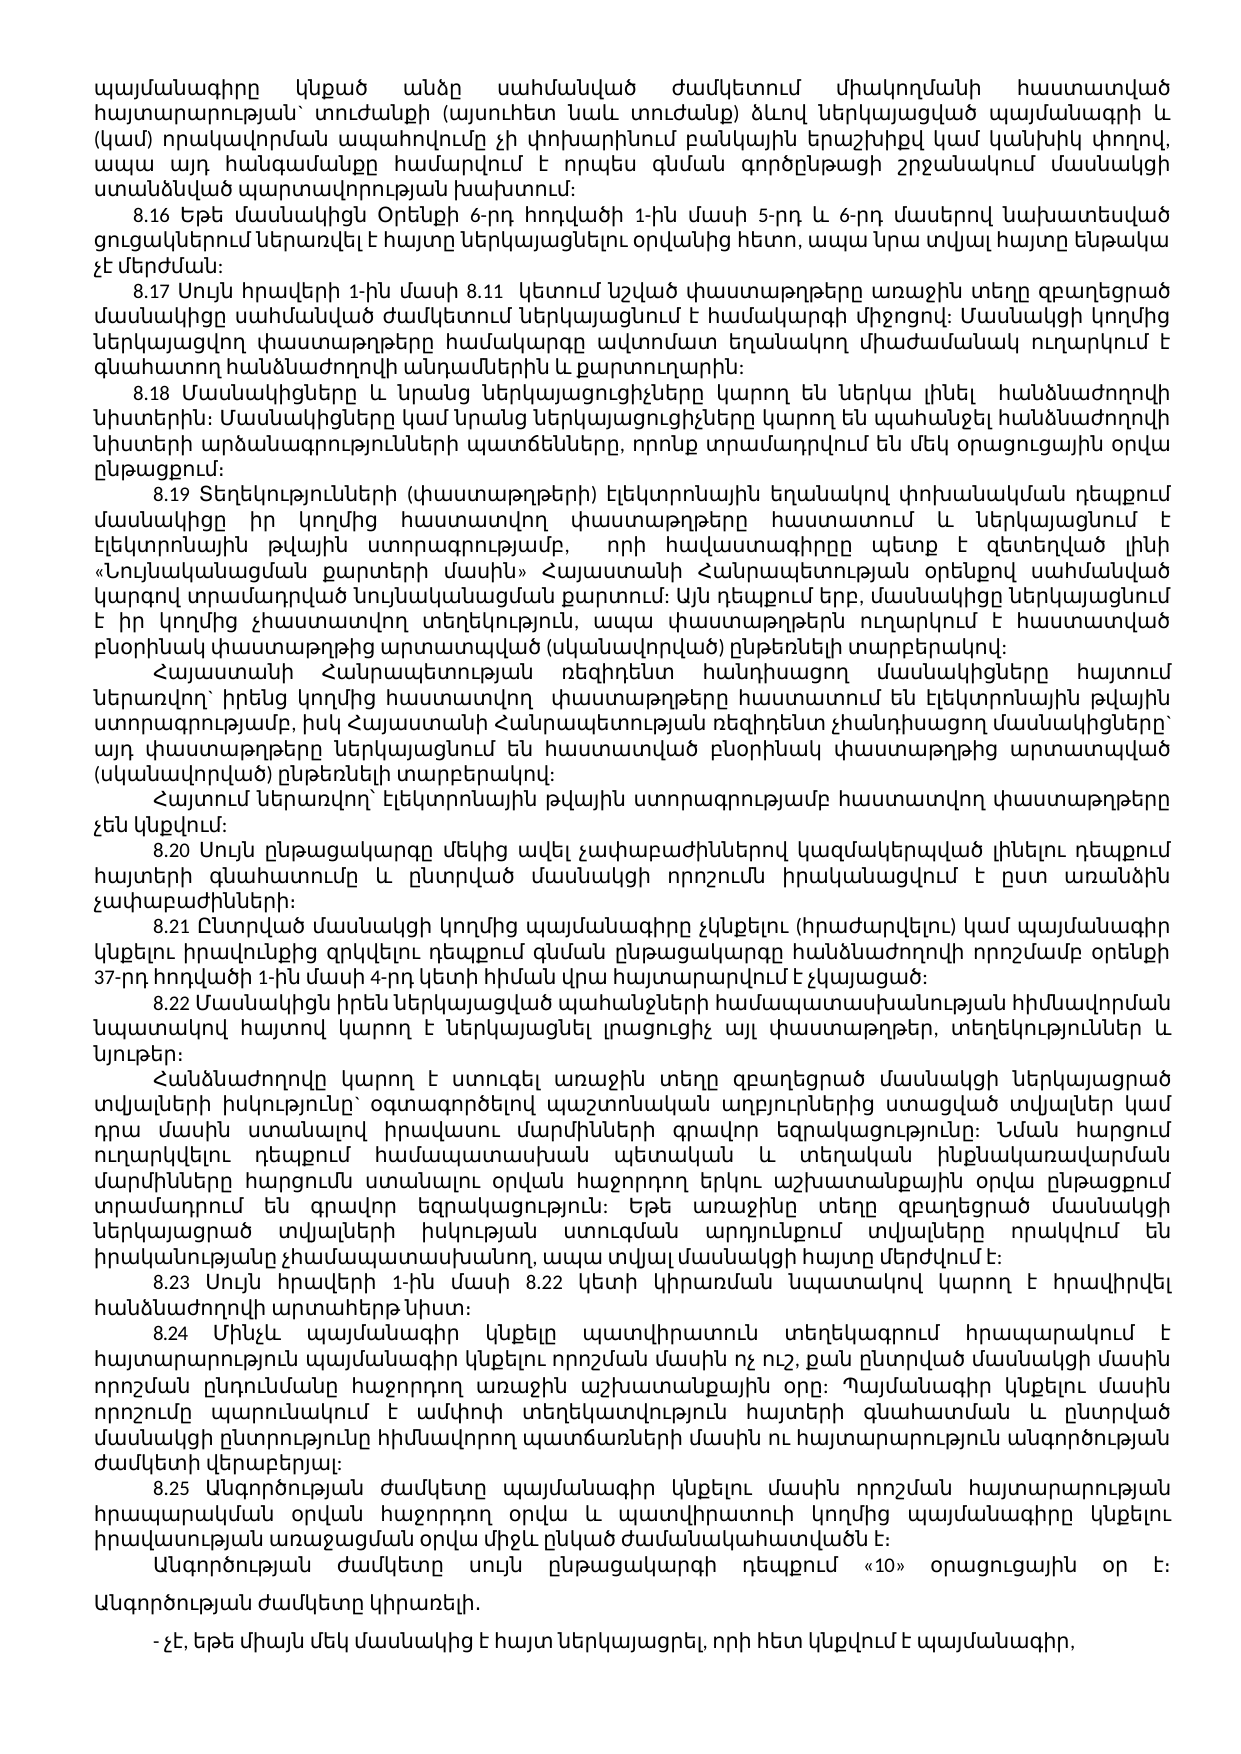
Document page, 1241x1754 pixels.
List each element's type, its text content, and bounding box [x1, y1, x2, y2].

text 8.16 Եթե մասնակիցն Օրենքի 6-րդ հոդվածի 1-ին մասի 5-րդ և 6-րդ մասերով նախատեսված ցուցակներում ներառվել է հայտը ներկայացնելու օրվանից հետո, ապա նրա տվյալ հայտը ենթակա չէ մերժման: [94, 202, 1171, 278]
text 8.24 Մինչև պայմանագիր կնքելը պատվիրատուն տեղեկագրում հրապարակում է հայտարարություն պայմանագիր կնքելու որոշման մասին ոչ ուշ, քան ընտրված մասնակցի մասին որոշման ընդունմանը հաջորդող առաջին աշխատանքային օրը: Պայմանագիր կնքելու մասին որոշումը պարունակում է ամփոփ տեղեկատվություն հայտերի գնահատման և ընտրված մասնակցի ընտրությունը հիմնավորող պատճառների մասին ու հայտարարություն անգործության ժամկետի վերաբերյալ: [94, 1320, 1171, 1476]
text - չէ, եթե միայն մեկ մասնակից է հայտ ներկայացրել, որի հետ կնքվում է պայմանագիր, [94, 1628, 1171, 1653]
text Հայաստանի Հանրապետության ռեզիդենտ հանդիսացող մասնակիցները հայտում ներառվող` իրենց կողմից հաստատվող փաստաթղթերը հաստատում են էլեկտրոնային թվային ստորագրությամբ, իսկ Հայաստանի Հանրապետության ռեզիդենտ չհանդիսացող մասնակիցները` այդ փաստաթղթերը ներկայացնում են հաստատված բնօրինակ փաստաթղթից արտատպված (սկանավորված) ընթեռնելի տարբերակով: [94, 659, 1171, 787]
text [94, 75, 1171, 202]
text 8.21 Ընտրված մասնակցի կողմից պայմանագիրը չկնքելու (հրաժարվելու) կամ պայմանագիր կնքելու իրավունքից զրկվելու դեպքում գնման ընթացակարգը հանձնաժողովի որոշմամբ օրենքի 37-րդ հոդվածի 1-ին մասի 4-րդ կետի հիման վրա հայտարարվում է չկայացած: [94, 914, 1171, 990]
text Անգործության ժամկետը սույն ընթացակարգի դեպքում «10» օրացուցային օր է։ Անգործության ժամկետը կիրառելի․ [94, 1552, 1171, 1615]
text Հանձնաժողովը կարող է ստուգել առաջին տեղը զբաղեցրած մասնակցի ներկայացրած տվյալների իսկությունը` օգտագործելով պաշտոնական աղբյուրներից ստացված տվյալներ կամ դրա մասին ստանալով իրավասու մարմինների գրավոր եզրակացությունը: Նման հարցում ուղարկվելու դեպքում համապատասխան պետական և տեղական ինքնակառավարման մարմինները հարցումն ստանալու օրվան հաջորդող երկու աշխատանքային օրվա ընթացքում տրամադրում են գրավոր եզրակացություն: Եթե առաջինը տեղը զբաղեցրած մասնակցի ներկայացրած տվյալների իսկության ստուգման արդյունքում տվյալները որակվում են իրականությանը չհամապատասխանող, ապա տվյալ մասնակցի հայտը մերժվում է: [94, 1066, 1171, 1269]
text Հայտում ներառվող՝ էլեկտրոնային թվային ստորագրությամբ հաստատվող փաստաթղթերը չեն կնքվում: [94, 787, 1171, 837]
text 8.23 Սույն հրավերի 1-ին մասի 8.22 կետի կիրառման նպատակով կարող է հրավիրվել հանձնաժողովի արտահերթ նիստ։ [94, 1269, 1171, 1320]
text 8.18 Մասնակիցները և նրանց ներկայացուցիչները կարող են ներկա լինել հանձնաժողովի նիստերին։ Մասնակիցները կամ նրանց ներկայացուցիչները կարող են պահանջել հանձնաժողովի նիստերի արձանագրությունների պատճենները, որոնք տրամադրվում են մեկ օրացուցային օրվա ընթացքում։ [94, 380, 1171, 482]
text 8.17 Սույն հրավերի 1-ին մասի 8.11 կետում նշված փաստաթղթերը առաջին տեղը զբաղեցրած մասնակիցը սահմանված ժամկետում ներկայացնում է համակարգի միջոցով: Մասնակցի կողմից ներկայացվող փաստաթղթերը համակարգը ավտոմատ եղանակող միաժամանակ ուղարկում է գնահատող հանձնաժողովի անդամներին և քարտուղարին: [94, 278, 1171, 380]
text 8.20 Սույն ընթացակարգը մեկից ավել չափաբաժիններով կազմակերպված լինելու դեպքում հայտերի գնահատումը և ընտրված մասնակցի որոշումն իրականացվում է ըստ առանձին չափաբաժինների։ [94, 837, 1171, 914]
text 8.19 Տեղեկությունների (փաստաթղթերի) էլեկտրոնային եղանակով փոխանակման դեպքում մասնակիցը իր կողմից հաստատվող փաստաթղթերը հաստատում և ներկայացնում է էլեկտրոնային թվային ստորագրությամբ, որի հավաստագիրըը պետք է զետեղված լինի «Նույնականացման քարտերի մասին» Հայաստանի Հանրապետության օրենքով սահմանված կարգով տրամադրված նույնականացման քարտում: Այն դեպքում երբ, մասնակիցը ներկայացնում է իր կողմից չհաստատվող տեղեկություն, ապա փաստաթղթերն ուղարկում է հաստատված բնօրինակ փաստաթղթից արտատպված (սկանավորված) ընթեռնելի տարբերակով: [94, 482, 1171, 659]
text 8.22 Մասնակիցն իրեն ներկայացված պահանջների համապատասխանության հիմնավորման նպատակով հայտով կարող է ներկայացնել լրացուցիչ այլ փաստաթղթեր, տեղեկություններ և նյութեր։ [94, 990, 1171, 1066]
text 8.25 Անգործության ժամկետը պայմանագիր կնքելու մասին որոշման հայտարարության հրապարակման օրվան հաջորդող օրվա և պատվիրատուի կողմից պայմանագիրը կնքելու իրավասության առաջացման օրվա միջև ընկած ժամանակահատվածն է։ [94, 1476, 1171, 1552]
